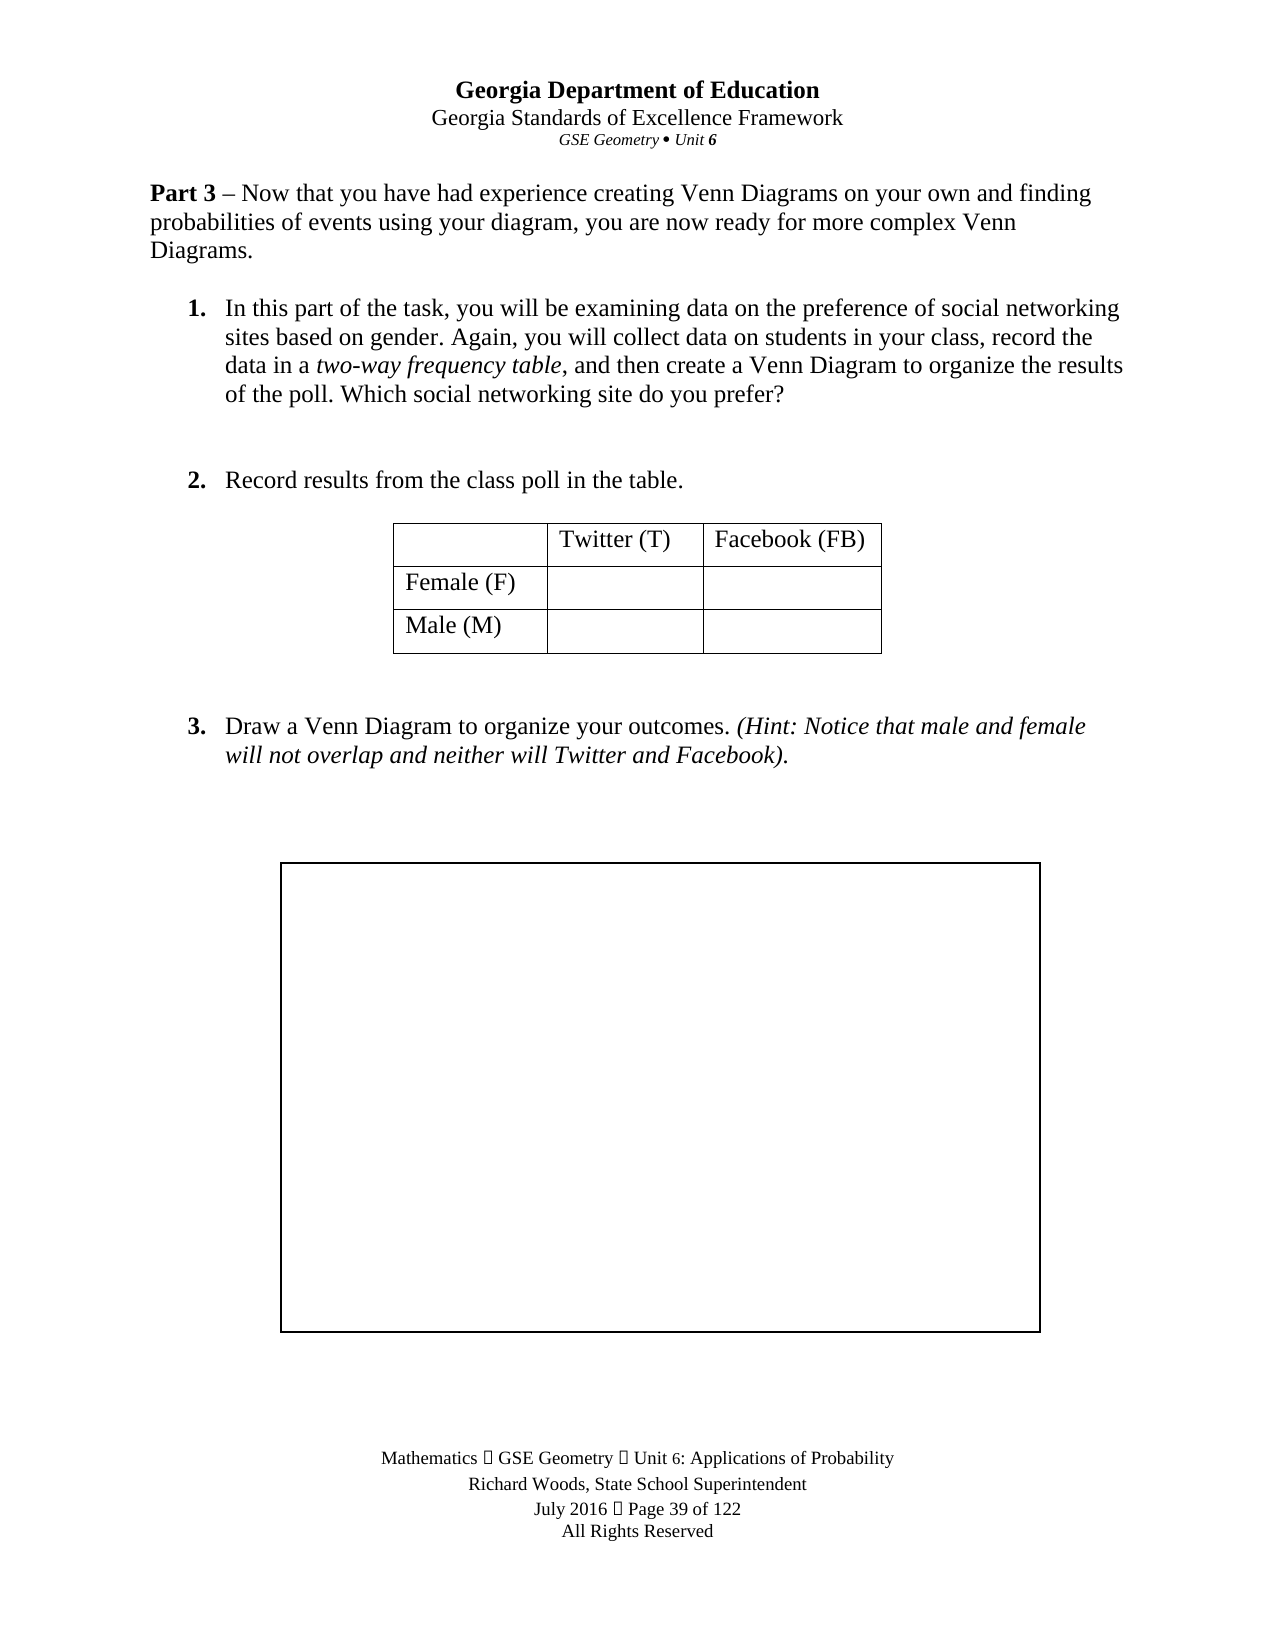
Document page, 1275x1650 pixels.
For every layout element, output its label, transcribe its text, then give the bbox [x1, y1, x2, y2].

table_header Twitter (T) [548, 524, 703, 566]
table_header Facebook (FB) [704, 524, 881, 566]
table_cell [548, 610, 703, 652]
table_cell [548, 567, 703, 609]
list Record results from the class poll in the table. [187, 466, 1125, 494]
list Draw a Venn Diagram to organize your outcomes. (Hint: Notice that male and female will not overlap and neither will Twitter and Facebook). [187, 711, 1125, 768]
table_cell [704, 567, 881, 609]
table_cell Male (M) [394, 610, 547, 652]
text Part 3 – Now that you have had experience creating Venn Diagrams on your own and finding probabilities of events using your diagram, you are now ready for more complex Venn Diagrams. [150, 178, 1125, 264]
table_header [394, 524, 547, 566]
table_cell [704, 610, 881, 652]
list In this part of the task, you will be examining data on the preference of social networking sites based on gender. Again, you will collect data on students in your class, record the data in a two-way frequency table, and then create a Venn Diagram to organize the results of the poll. Which social networking site do you prefer? [187, 293, 1125, 408]
table_cell Female (F) [394, 567, 547, 609]
